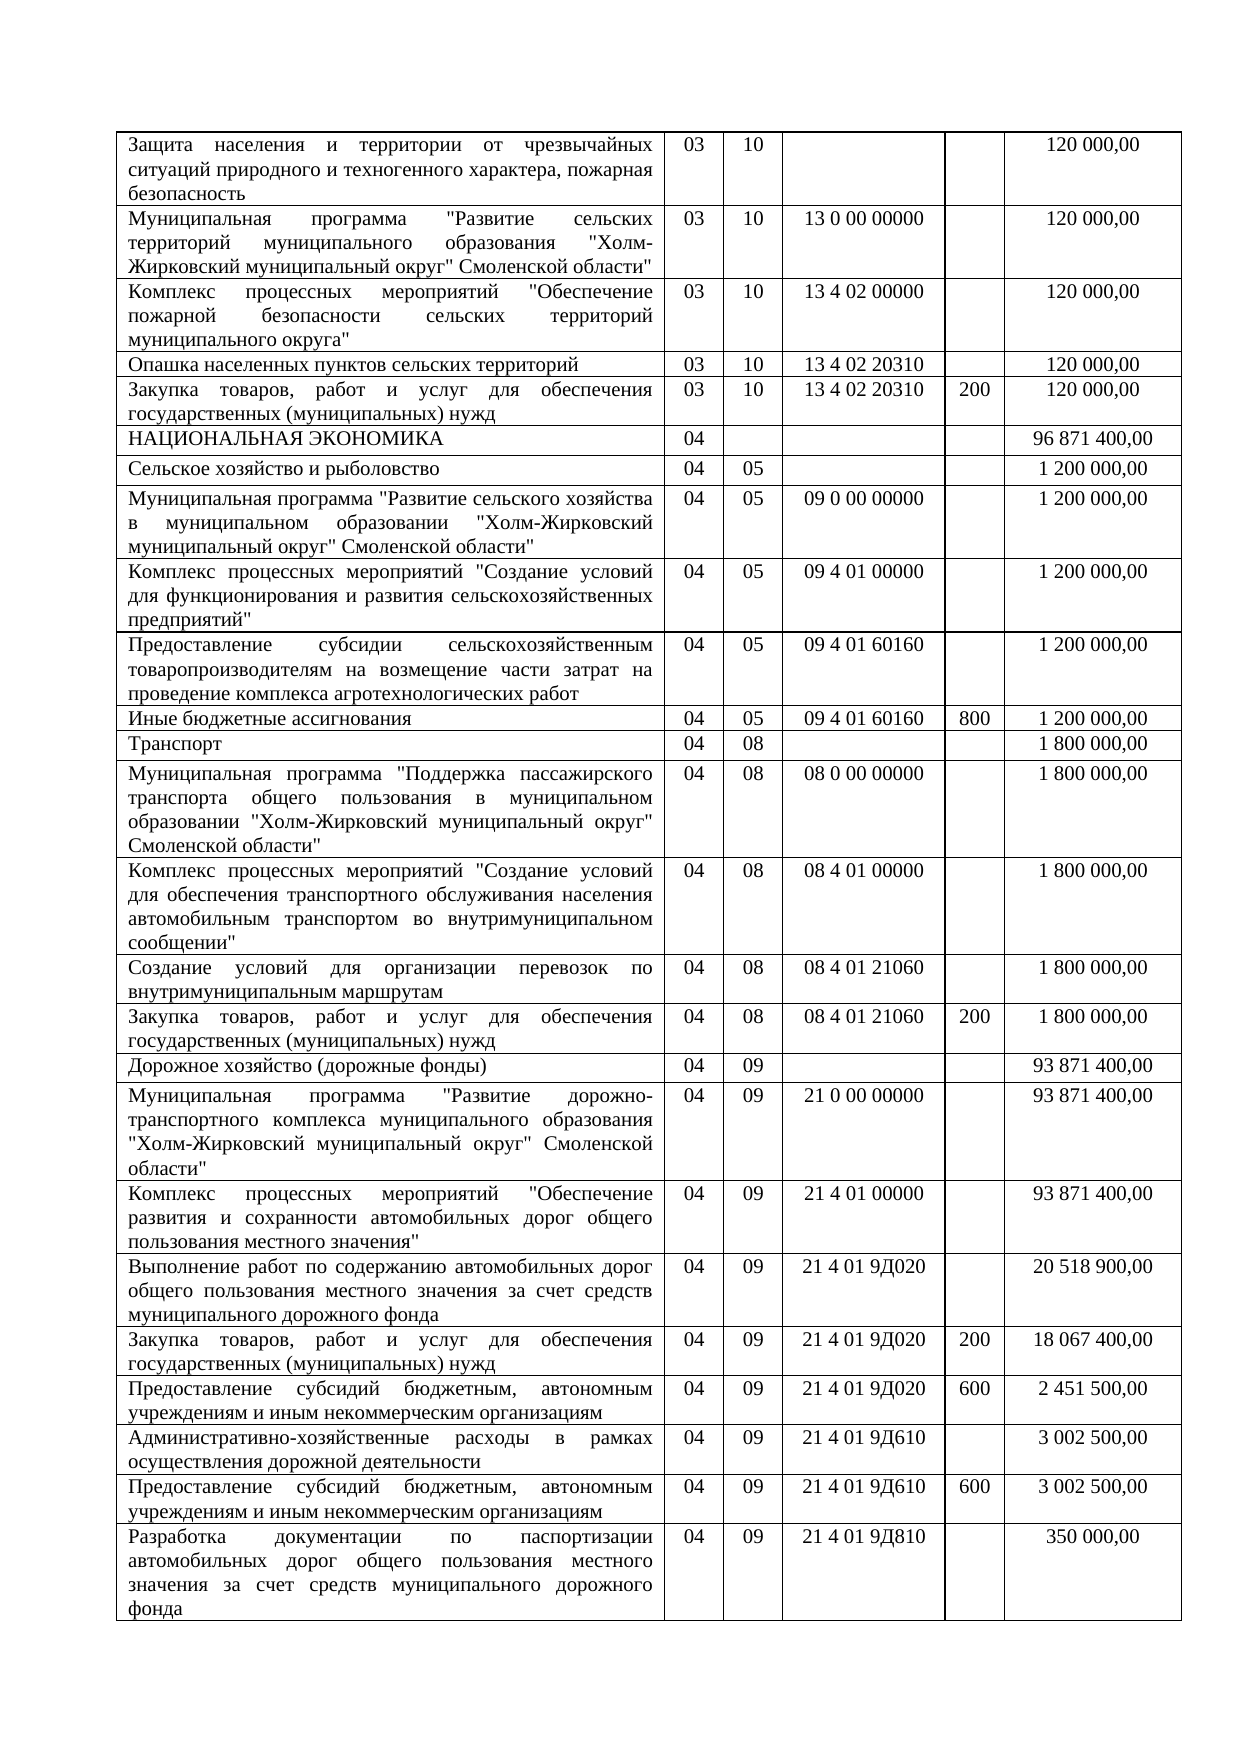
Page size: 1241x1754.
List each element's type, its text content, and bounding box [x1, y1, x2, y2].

table_cell 1 200 000,00 [1005, 706, 1181, 730]
table_cell 21 4 01 9Д020 [783, 1376, 944, 1424]
table_cell 04 [665, 955, 723, 1003]
table_cell 93 871 400,00 [1005, 1054, 1181, 1082]
table_cell 09 [724, 1524, 782, 1620]
table_cell Предоставление субсидий бюджетным, автономным учреждениям и иным некоммерческим организациям [117, 1376, 664, 1424]
table_cell 13 0 00 00000 [783, 206, 944, 278]
table_cell [946, 352, 1004, 376]
table_cell Комплекс процессных мероприятий "Обеспечение развития и сохранности автомобильных дорог общего пользования местного значения" [117, 1181, 664, 1253]
table_cell 21 0 00 00000 [783, 1083, 944, 1179]
table_cell 04 [665, 559, 723, 631]
table_cell 04 [665, 731, 723, 759]
table_cell 04 [665, 1376, 723, 1424]
table_cell 120 000,00 [1005, 279, 1181, 351]
table_cell Создание условий для организации перевозок по внутримуниципальным маршрутам [117, 955, 664, 1003]
table_cell 09 [724, 1475, 782, 1523]
table_cell 08 [724, 955, 782, 1003]
table_cell [724, 426, 782, 455]
table_cell 800 [946, 706, 1004, 730]
table_cell Муниципальная программа "Развитие дорожно-транспортного комплекса муниципального образования "Холм-Жирковский муниципальный округ" Смоленской области" [117, 1083, 664, 1179]
table_cell 03 [665, 206, 723, 278]
table_cell 03 [665, 352, 723, 376]
table_cell 09 4 01 00000 [783, 559, 944, 631]
table_cell 08 [724, 731, 782, 759]
table_cell Иные бюджетные ассигнования [117, 706, 664, 730]
table_cell 04 [665, 456, 723, 485]
table_cell [946, 1254, 1004, 1326]
table_cell 96 871 400,00 [1005, 426, 1181, 455]
table_cell 18 067 400,00 [1005, 1327, 1181, 1375]
table_cell [783, 456, 944, 485]
table_cell 120 000,00 [1005, 352, 1181, 376]
table_cell 03 [665, 279, 723, 351]
table_cell 200 [946, 1327, 1004, 1375]
table_cell Административно-хозяйственные расходы в рамках осуществления дорожной деятельности [117, 1425, 664, 1473]
table_cell [946, 206, 1004, 278]
table_cell 3 002 500,00 [1005, 1475, 1181, 1523]
table_cell [946, 279, 1004, 351]
table_cell 1 800 000,00 [1005, 1004, 1181, 1052]
table_cell 350 000,00 [1005, 1524, 1181, 1620]
table_cell НАЦИОНАЛЬНАЯ ЭКОНОМИКА [117, 426, 664, 455]
table_cell 21 4 01 9Д810 [783, 1524, 944, 1620]
table_cell 09 4 01 60160 [783, 633, 944, 704]
table_cell [946, 1054, 1004, 1082]
table_cell 05 [724, 706, 782, 730]
table_cell 04 [665, 1004, 723, 1052]
table_cell 1 200 000,00 [1005, 633, 1181, 704]
table_cell [946, 761, 1004, 857]
table_cell 21 4 01 00000 [783, 1181, 944, 1253]
table_cell 04 [665, 761, 723, 857]
table_cell [946, 456, 1004, 485]
table_cell 1 800 000,00 [1005, 761, 1181, 857]
table_cell Комплекс процессных мероприятий "Создание условий для обеспечения транспортного обслуживания населения автомобильным транспортом во внутримуниципальном сообщении" [117, 858, 664, 954]
table_cell 04 [665, 1054, 723, 1082]
table_cell 09 [724, 1083, 782, 1179]
table_cell 10 [724, 352, 782, 376]
table_cell Предоставление субсидий бюджетным, автономным учреждениям и иным некоммерческим организациям [117, 1475, 664, 1523]
table_cell 05 [724, 633, 782, 704]
table_cell 1 200 000,00 [1005, 486, 1181, 558]
table_cell [946, 1181, 1004, 1253]
table_cell 200 [946, 1004, 1004, 1052]
table_cell 21 4 01 9Д020 [783, 1327, 944, 1375]
table_cell [946, 486, 1004, 558]
table_cell 1 200 000,00 [1005, 456, 1181, 485]
table_cell [946, 633, 1004, 704]
table_cell [946, 426, 1004, 455]
table_cell 21 4 01 9Д020 [783, 1254, 944, 1326]
table_cell Сельское хозяйство и рыболовство [117, 456, 664, 485]
table_cell 13 4 02 20310 [783, 377, 944, 425]
table_cell [946, 1083, 1004, 1179]
table_cell [946, 731, 1004, 759]
table_cell 04 [665, 1524, 723, 1620]
table_cell 600 [946, 1475, 1004, 1523]
table_cell Транспорт [117, 731, 664, 759]
table_cell 09 [724, 1425, 782, 1473]
table_cell [946, 858, 1004, 954]
table_cell 08 [724, 858, 782, 954]
table_cell Опашка населенных пунктов сельских территорий [117, 352, 664, 376]
table_cell Разработка документации по паспортизации автомобильных дорог общего пользования местного значения за счет средств муниципального дорожного фонда [117, 1524, 664, 1620]
table_cell [946, 1425, 1004, 1473]
table_cell 04 [665, 486, 723, 558]
table_cell 3 002 500,00 [1005, 1425, 1181, 1473]
table_cell 03 [665, 377, 723, 425]
table_cell 120 000,00 [1005, 206, 1181, 278]
table_cell [783, 133, 944, 204]
table_cell 10 [724, 279, 782, 351]
table_cell 08 0 00 00000 [783, 761, 944, 857]
table_cell 04 [665, 633, 723, 704]
table_cell 09 0 00 00000 [783, 486, 944, 558]
table_cell 1 200 000,00 [1005, 559, 1181, 631]
table_cell 09 [724, 1376, 782, 1424]
table_cell 09 [724, 1254, 782, 1326]
table_cell Закупка товаров, работ и услуг для обеспечения государственных (муниципальных) нужд [117, 1004, 664, 1052]
table_cell 05 [724, 486, 782, 558]
table_cell 20 518 900,00 [1005, 1254, 1181, 1326]
table_cell Выполнение работ по содержанию автомобильных дорог общего пользования местного значения за счет средств муниципального дорожного фонда [117, 1254, 664, 1326]
table_cell 120 000,00 [1005, 133, 1181, 204]
table_cell Муниципальная программа "Поддержка пассажирского транспорта общего пользования в муниципальном образовании "Холм-Жирковский муниципальный округ" Смоленской области" [117, 761, 664, 857]
table_cell 04 [665, 1181, 723, 1253]
table_cell 2 451 500,00 [1005, 1376, 1181, 1424]
table_cell 93 871 400,00 [1005, 1083, 1181, 1179]
table_cell 13 4 02 20310 [783, 352, 944, 376]
table_cell Дорожное хозяйство (дорожные фонды) [117, 1054, 664, 1082]
table_cell 05 [724, 456, 782, 485]
table_cell 04 [665, 1425, 723, 1473]
table_cell 1 800 000,00 [1005, 858, 1181, 954]
table_cell 21 4 01 9Д610 [783, 1475, 944, 1523]
table_cell Муниципальная программа "Развитие сельского хозяйства в муниципальном образовании "Холм-Жирковский муниципальный округ" Смоленской области" [117, 486, 664, 558]
table_cell 10 [724, 206, 782, 278]
table_cell Предоставление субсидии сельскохозяйственным товаропроизводителям на возмещение части затрат на проведение комплекса агротехнологических работ [117, 633, 664, 704]
table_cell Муниципальная программа "Развитие сельских территорий муниципального образования "Холм-Жирковский муниципальный округ" Смоленской области" [117, 206, 664, 278]
table_cell 10 [724, 377, 782, 425]
table_cell 21 4 01 9Д610 [783, 1425, 944, 1473]
table_cell [783, 426, 944, 455]
table_cell 08 4 01 00000 [783, 858, 944, 954]
table_cell [946, 559, 1004, 631]
table_cell 10 [724, 133, 782, 204]
table_cell 600 [946, 1376, 1004, 1424]
table_cell Закупка товаров, работ и услуг для обеспечения государственных (муниципальных) нужд [117, 1327, 664, 1375]
table_cell 13 4 02 00000 [783, 279, 944, 351]
table_cell [783, 1054, 944, 1082]
table_cell 04 [665, 1254, 723, 1326]
table_cell 04 [665, 706, 723, 730]
table_cell 04 [665, 858, 723, 954]
table_cell 08 4 01 21060 [783, 1004, 944, 1052]
table_cell 09 [724, 1181, 782, 1253]
table_cell 08 [724, 761, 782, 857]
table_cell [783, 731, 944, 759]
table_cell 120 000,00 [1005, 377, 1181, 425]
table_cell 09 [724, 1054, 782, 1082]
table_cell 08 4 01 21060 [783, 955, 944, 1003]
table_cell Комплекс процессных мероприятий "Создание условий для функционирования и развития сельскохозяйственных предприятий" [117, 559, 664, 631]
table_cell [946, 133, 1004, 204]
table_cell 04 [665, 1327, 723, 1375]
table_cell 04 [665, 1475, 723, 1523]
table_cell 03 [665, 133, 723, 204]
table_cell 09 4 01 60160 [783, 706, 944, 730]
table_cell 04 [665, 426, 723, 455]
table_cell [946, 955, 1004, 1003]
table_cell 08 [724, 1004, 782, 1052]
table_cell 04 [665, 1083, 723, 1179]
table_cell 05 [724, 559, 782, 631]
table_cell Закупка товаров, работ и услуг для обеспечения государственных (муниципальных) нужд [117, 377, 664, 425]
table_cell Защита населения и территории от чрезвычайных ситуаций природного и техногенного характера, пожарная безопасность [117, 133, 664, 204]
table_cell 93 871 400,00 [1005, 1181, 1181, 1253]
table_cell Комплекс процессных мероприятий "Обеспечение пожарной безопасности сельских территорий муниципального округа" [117, 279, 664, 351]
table_cell 1 800 000,00 [1005, 955, 1181, 1003]
table_cell [946, 1524, 1004, 1620]
table_cell 200 [946, 377, 1004, 425]
table_cell 09 [724, 1327, 782, 1375]
table_cell 1 800 000,00 [1005, 731, 1181, 759]
